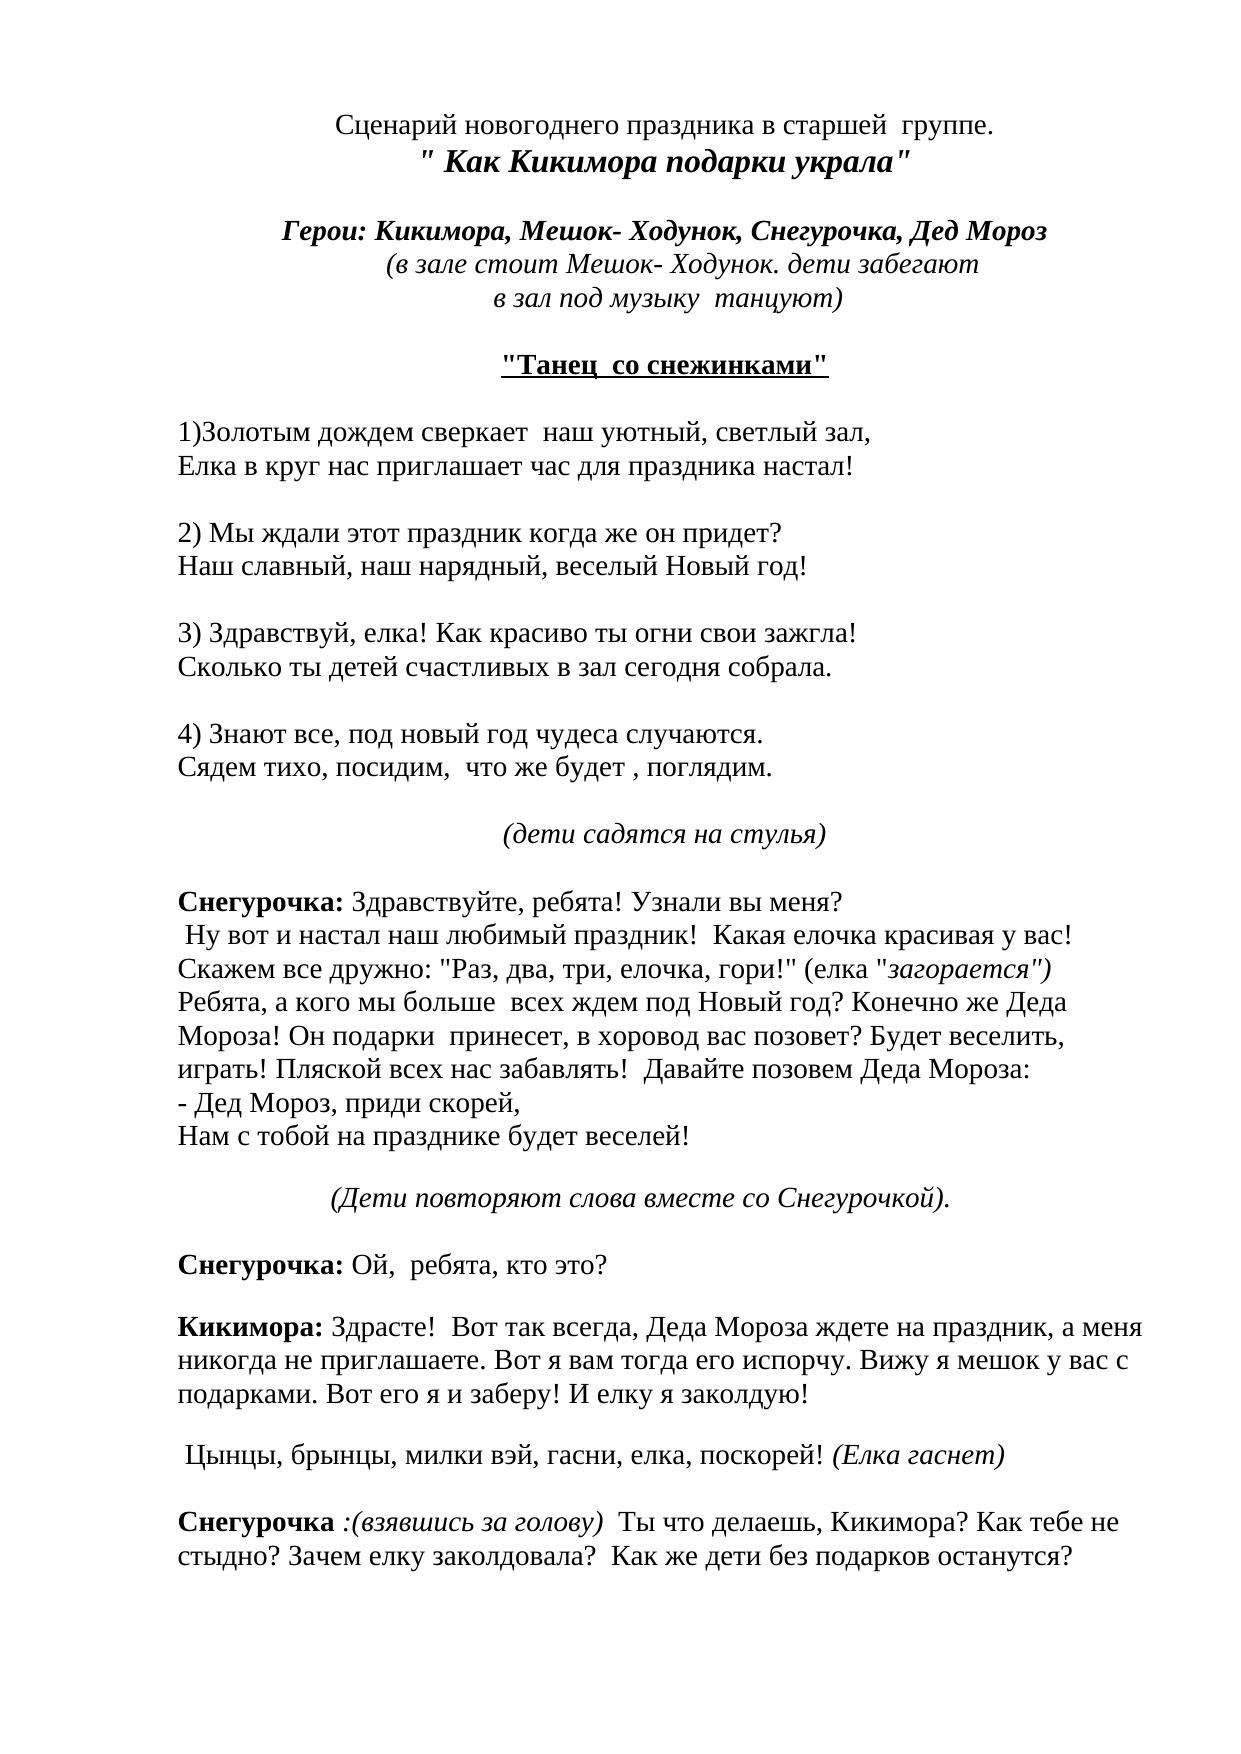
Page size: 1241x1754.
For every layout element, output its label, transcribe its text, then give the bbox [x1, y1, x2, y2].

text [177, 1437, 1152, 1605]
text Сядем тихо, посидим, что же будет , поглядим. [177, 749, 1152, 783]
text Ну вот и настал наш любимый праздник! Какая елочка красивая у вас! Скажем все дружно: "Раз, два, три, елочка, гори!" (елка "загорается") Ребята, а кого мы больше всех ждем под Новый год? Конечно же Деда Мороза! Он подарки принесет, в хоровод вас позовет? Будет веселить, играть! Пляской всех нас забавлять! Давайте позовем Деда Мороза: - Дед Мороз, приди скорей, Нам с тобой на празднике будет веселей! [177, 917, 1152, 1180]
text (дети садятся на стулья) [177, 817, 1152, 850]
text 2) Мы ждали этот праздник когда же он придет? Наш славный, наш нарядный, веселый Новый год! 3) Здравствуй, елка! Как красиво ты огни свои зажгла! Сколько ты детей счастливых в зал сегодня собрала. [177, 481, 1152, 682]
text Кикимора: Здрасте! Вот так всегда, Деда Мороза ждете на праздник, а меня никогда не приглашаете. Вот я вам тогда его испорчу. Вижу я мешок у вас с подарками. Вот его я и заберу! И елку я заколдую! [177, 1309, 1152, 1437]
text "Танец со снежинками" [177, 347, 1152, 381]
text " Как Кикимора подарки украла" [177, 141, 1152, 179]
text Герои: Кикимора, Мешок- Ходунок, Снегурочка, Дед Мороз (в зале стоит Мешок- Ходунок. дети забегают [177, 179, 1152, 280]
text 1)Золотым дождем сверкает наш уютный, светлый зал, Елка в круг нас приглашает час для праздника настал! [177, 414, 1152, 481]
text Снегурочка: Здравствуйте, ребята! Узнали вы меня? [177, 850, 1152, 917]
text 4) Знают все, под новый год чудеса случаются. [177, 716, 1152, 749]
text в зал под музыку танцуют) [177, 280, 1152, 313]
text Сценарий новогоднего праздника в старшей группе. [177, 74, 1152, 141]
text (Дети повторяют слова вместе со Снегурочкой). [177, 1180, 1152, 1213]
text Снегурочка: Ой, ребята, кто это? [177, 1213, 1152, 1309]
